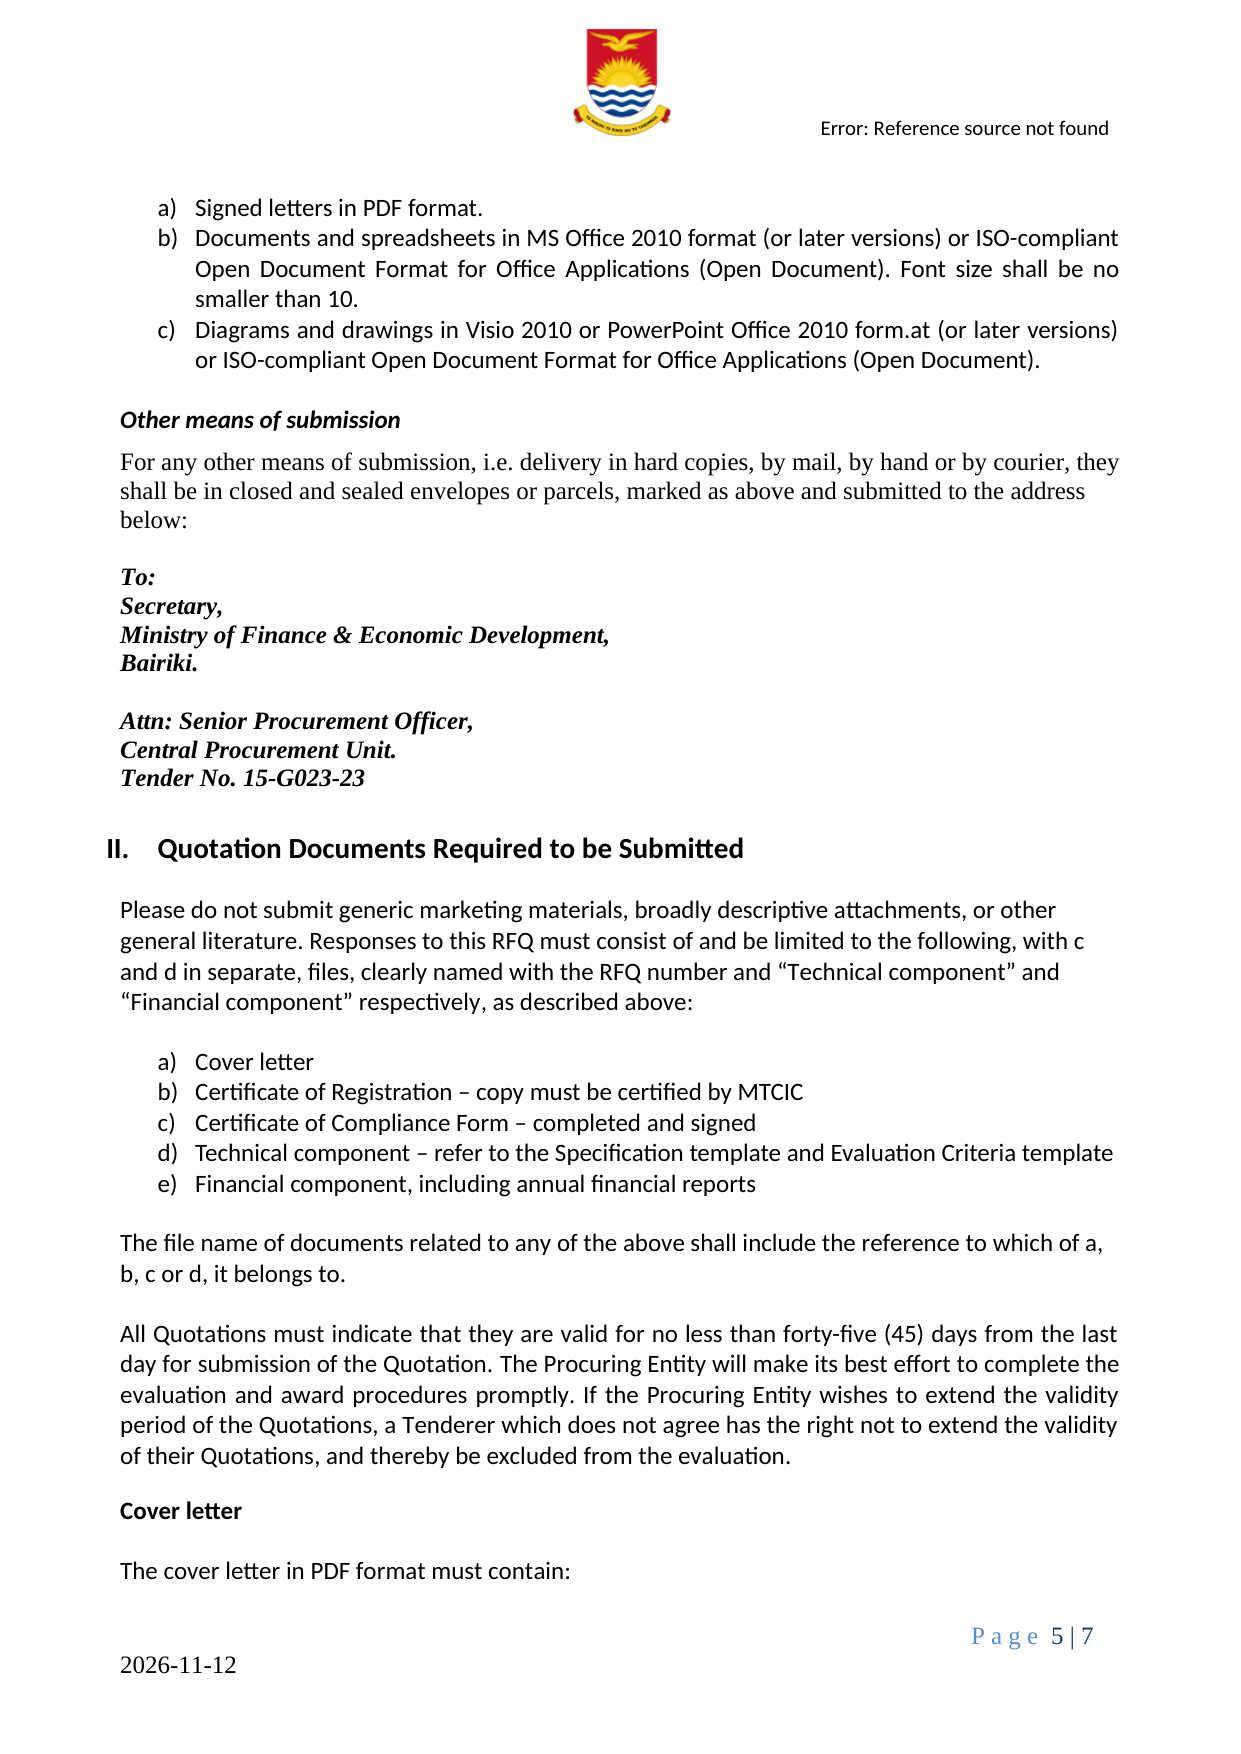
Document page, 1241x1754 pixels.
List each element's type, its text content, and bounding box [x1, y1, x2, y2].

list Signed letters in PDF format. [157, 192, 1120, 222]
text Central Procurement Unit. [120, 735, 1120, 763]
picture [573, 29, 671, 136]
list Cover letter [157, 1046, 1120, 1076]
text To: [120, 562, 1120, 591]
list Certificate of Compliance Form – completed and signed [157, 1107, 1120, 1137]
text Tender No. 15-G023-23 [120, 763, 1120, 792]
text Secretary, [120, 591, 1120, 620]
text The cover letter in PDF format must contain: [120, 1555, 1120, 1586]
text Attn: Senior Procurement Officer, [120, 706, 1120, 735]
text Ministry of Finance & Economic Development, [120, 620, 1120, 648]
text For any other means of submission, i.e. delivery in hard copies, by mail, by hand or by courier, they shall be in closed and sealed envelopes or parcels, marked as above and submitted to the address below: [120, 447, 1120, 533]
text Bairiki. [120, 648, 1120, 677]
subtitle Cover letter [120, 1495, 1120, 1526]
subtitle Quotation Documents Required to be Submitted [129, 830, 1120, 865]
list Certificate of Registration – copy must be certified by MTCIC [157, 1076, 1120, 1107]
subtitle Other means of submission [120, 404, 1120, 435]
list Diagrams and drawings in Visio 2010 or PowerPoint Office 2010 form.at (or later versions) or ISO-compliant Open Document Format for Office Applications (Open Document). [157, 314, 1120, 375]
list Financial component, including annual financial reports [157, 1168, 1120, 1198]
text All Quotations must indicate that they are valid for no less than forty-five (45) days from the last day for submission of the Quotation. The Procuring Entity will make its best effort to complete the evaluation and award procedures promptly. If the Procuring Entity wishes to extend the validity period of the Quotations, a Tenderer which does not agree has the right not to extend the validity of their Quotations, and thereby be excluded from the evaluation. [120, 1318, 1120, 1470]
list Documents and spreadsheets in MS Office 2010 format (or later versions) or ISO-compliant Open Document Format for Office Applications (Open Document). Font size shall be no smaller than 10. [157, 222, 1120, 314]
text Please do not submit generic marketing materials, broadly descriptive attachments, or other general literature. Responses to this RFQ must consist of and be limited to the following, with c and d in separate, files, clearly named with the RFQ number and “Technical component” and “Financial component” respectively, as described above: [120, 894, 1120, 1017]
text The file name of documents related to any of the above shall include the reference to which of a, b, c or d, it belongs to. [120, 1228, 1120, 1289]
list Technical component – refer to the Specification template and Evaluation Criteria template [157, 1137, 1120, 1168]
